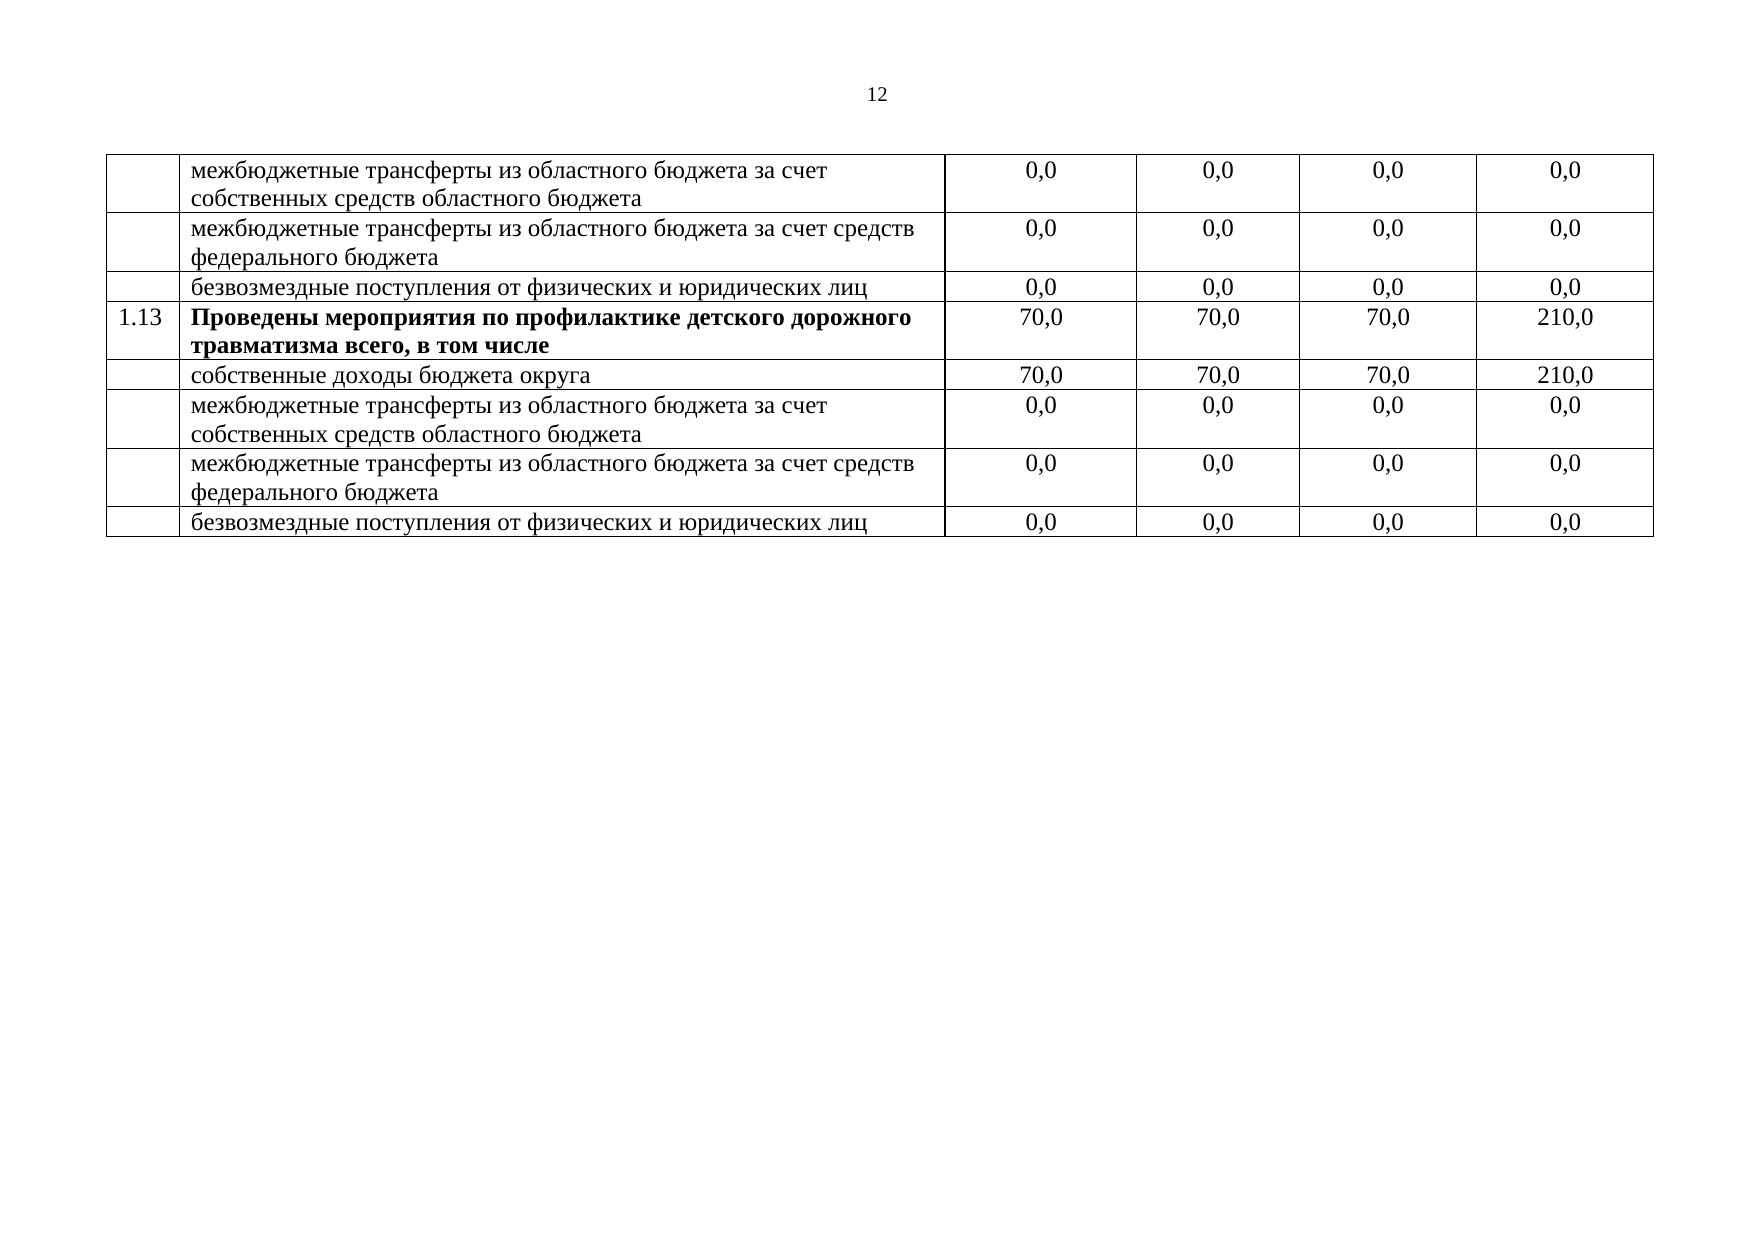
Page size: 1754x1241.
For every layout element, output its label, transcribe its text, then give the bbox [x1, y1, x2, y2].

table_cell безвозмездные поступления от физических и юридических лиц [180, 272, 944, 301]
table_cell [107, 213, 179, 271]
table_cell 0,0 [1137, 449, 1299, 506]
table_cell 0,0 [1300, 155, 1476, 212]
table_cell 70,0 [1300, 360, 1476, 389]
table_cell 0,0 [1137, 507, 1299, 536]
table_cell 70,0 [1137, 302, 1299, 359]
table_cell 0,0 [1477, 213, 1653, 271]
table_cell 0,0 [1477, 449, 1653, 506]
table_cell 70,0 [946, 302, 1136, 359]
table_cell 210,0 [1477, 360, 1653, 389]
table_cell 0,0 [1300, 213, 1476, 271]
table_cell 0,0 [946, 155, 1136, 212]
table_cell [107, 360, 179, 389]
table_cell 0,0 [1300, 449, 1476, 506]
table_cell 0,0 [946, 507, 1136, 536]
table_cell 0,0 [1137, 155, 1299, 212]
table_cell 1.13 [107, 302, 179, 359]
table_cell 0,0 [1300, 507, 1476, 536]
table_cell 0,0 [946, 213, 1136, 271]
table_cell 210,0 [1477, 302, 1653, 359]
table_cell 0,0 [946, 449, 1136, 506]
table_cell межбюджетные трансферты из областного бюджета за счет средств федерального бюджета [180, 213, 944, 271]
table_cell Проведены мероприятия по профилактике детского дорожного травматизма всего, в том числе [180, 302, 944, 359]
table_cell 70,0 [1300, 302, 1476, 359]
table_cell межбюджетные трансферты из областного бюджета за счет средств федерального бюджета [180, 449, 944, 506]
table_cell безвозмездные поступления от физических и юридических лиц [180, 507, 944, 536]
table_cell [107, 155, 179, 212]
table_cell [107, 272, 179, 301]
table_cell межбюджетные трансферты из областного бюджета за счет собственных средств областного бюджета [180, 390, 944, 447]
table_cell собственные доходы бюджета округа [180, 360, 944, 389]
table_cell 0,0 [1137, 272, 1299, 301]
table_cell [107, 390, 179, 447]
table_cell 0,0 [1300, 272, 1476, 301]
table_cell 0,0 [1477, 155, 1653, 212]
table_cell 0,0 [1477, 390, 1653, 447]
table_cell 0,0 [1137, 213, 1299, 271]
table_cell межбюджетные трансферты из областного бюджета за счет собственных средств областного бюджета [180, 155, 944, 212]
table_cell 70,0 [1137, 360, 1299, 389]
table_cell 0,0 [946, 272, 1136, 301]
table_cell [107, 449, 179, 506]
table_cell 70,0 [946, 360, 1136, 389]
table_cell 0,0 [1477, 272, 1653, 301]
table_cell 0,0 [1137, 390, 1299, 447]
table_cell [107, 507, 179, 536]
table_cell 0,0 [946, 390, 1136, 447]
table_cell 0,0 [1300, 390, 1476, 447]
table_cell 0,0 [1477, 507, 1653, 536]
